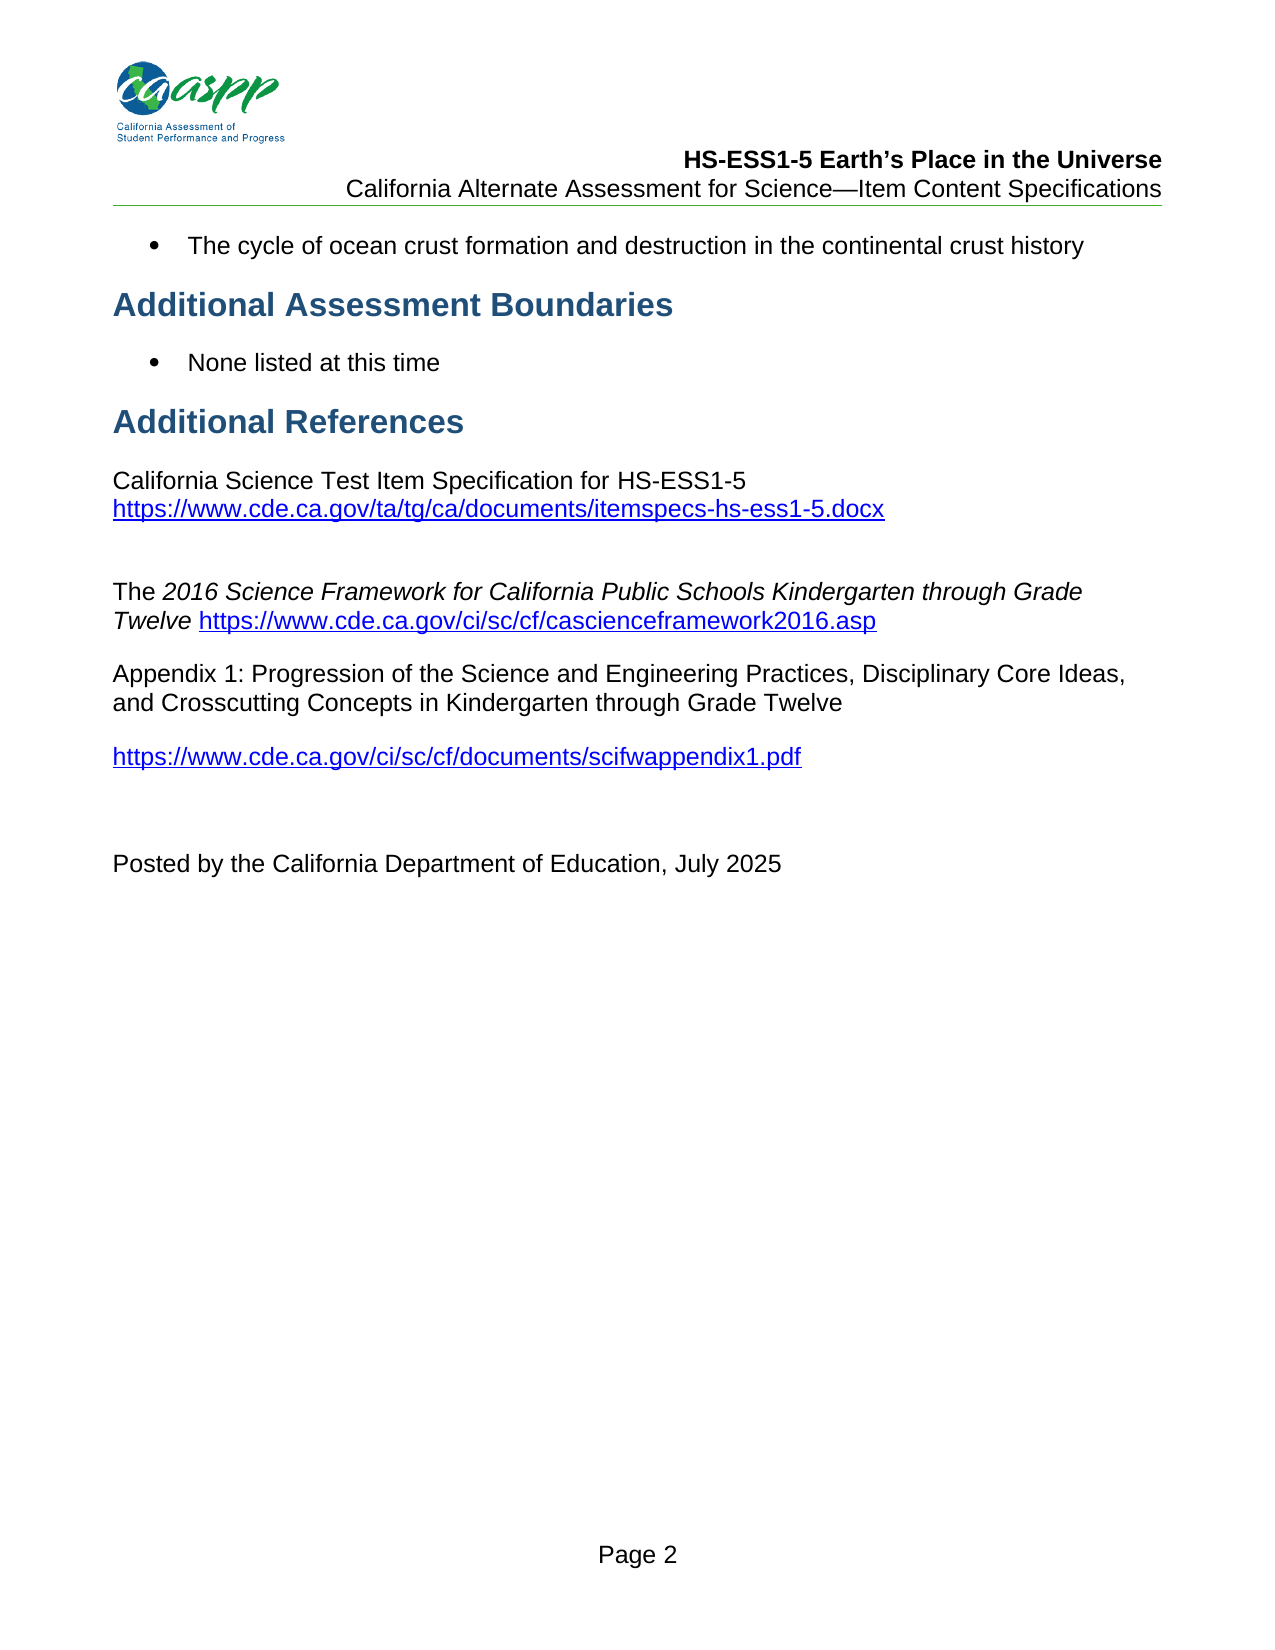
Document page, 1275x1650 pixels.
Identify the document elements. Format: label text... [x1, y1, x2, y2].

text Appendix 1: Progression of the Science and Engineering Practices, Disciplinary Core Ideas, and Crosscutting Concepts in Kindergarten through Grade Twelve [112, 659, 1162, 717]
text None listed at this time [150, 348, 1162, 377]
text California Science Test Item Specification for HS-ESS1-5 [112, 466, 1162, 494]
picture [112, 60, 287, 146]
text The 2016 Science Framework for California Public Schools Kindergarten through Grade Twelve https://www.cde.ca.gov/ci/sc/cf/cascienceframework2016.asp [112, 577, 1162, 634]
subtitle Additional References [112, 402, 1162, 441]
text https://www.cde.ca.gov/ta/tg/ca/documents/itemspecs-hs-ess1-5.docx [112, 494, 1162, 523]
text The cycle of ocean crust formation and destruction in the continental crust history [150, 231, 1162, 260]
subtitle Additional Assessment Boundaries [112, 285, 1162, 323]
text Posted by the California Department of Education, July 2025 [112, 849, 1162, 878]
text https://www.cde.ca.gov/ci/sc/cf/documents/scifwappendix1.pdf [112, 742, 1162, 771]
